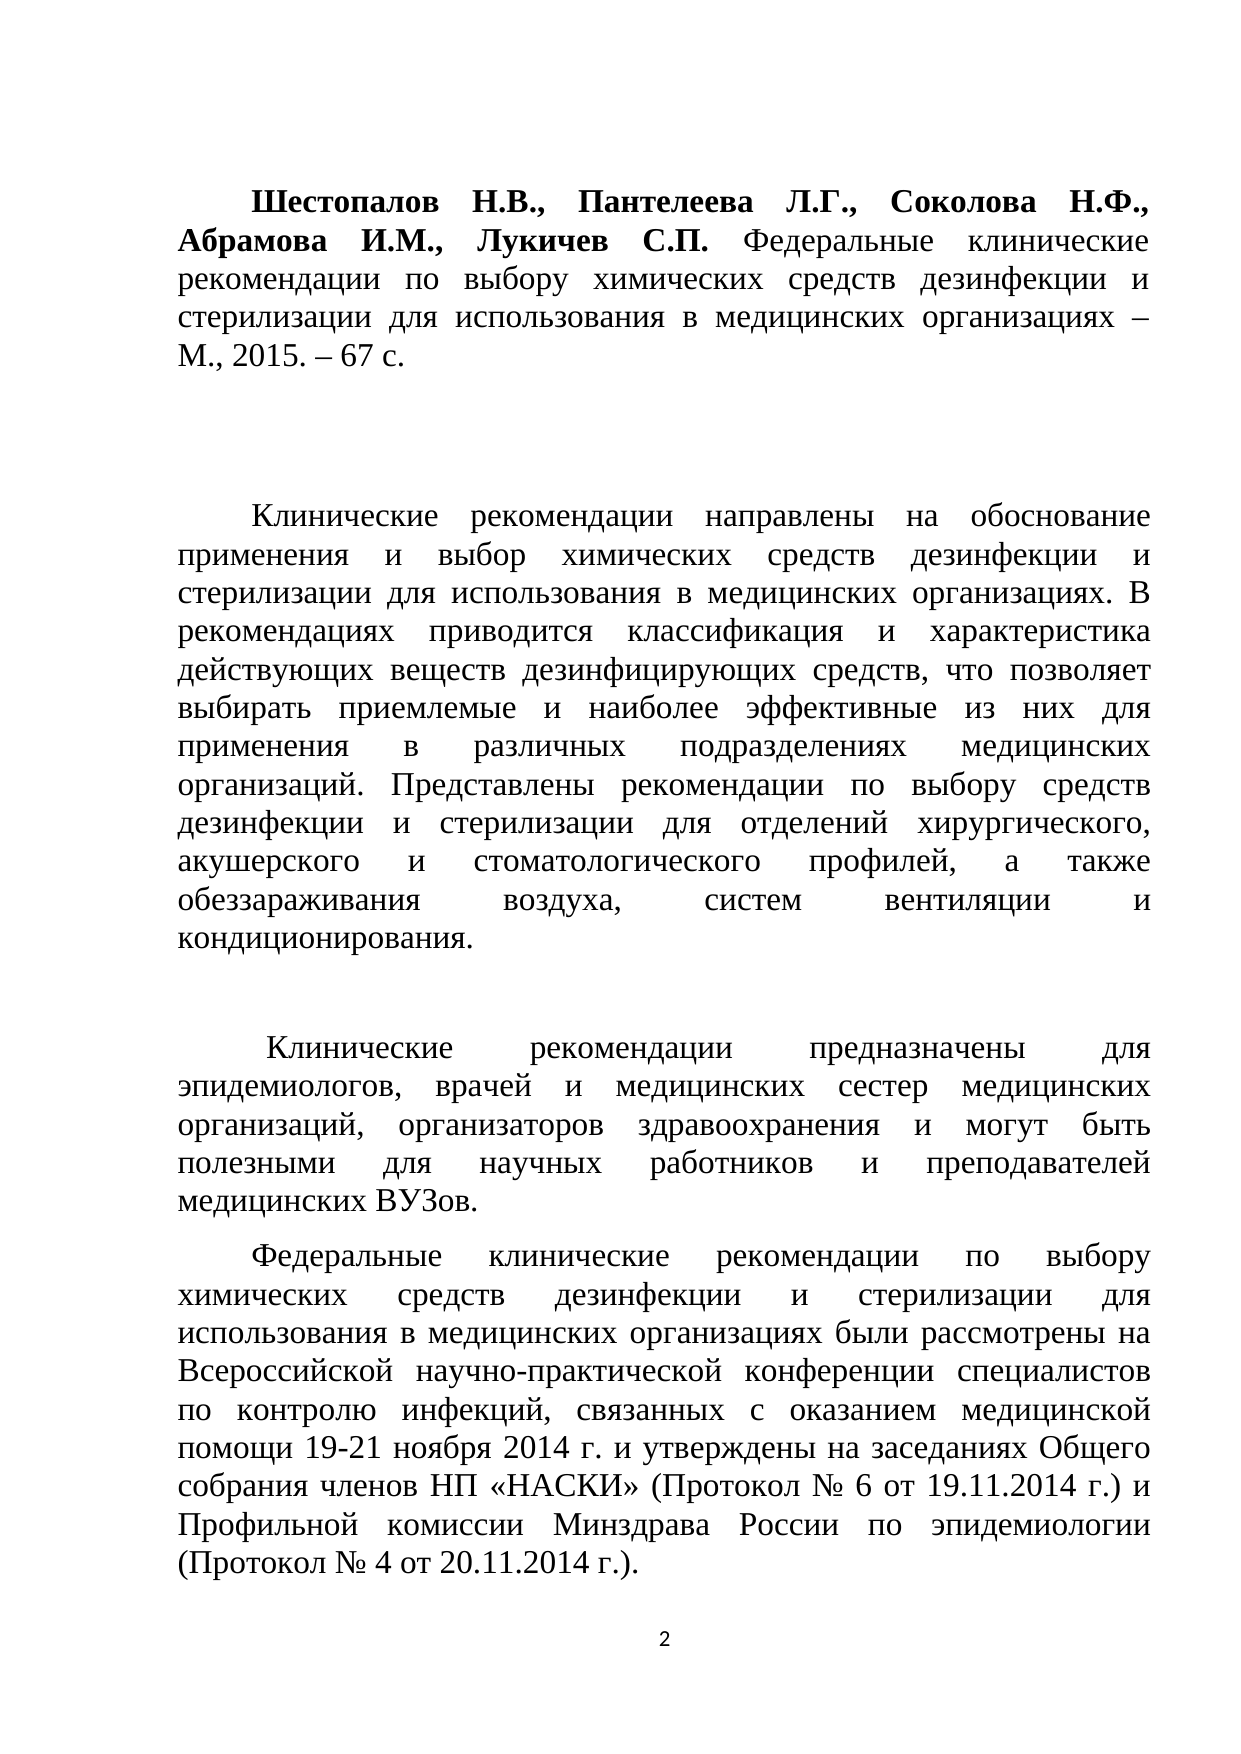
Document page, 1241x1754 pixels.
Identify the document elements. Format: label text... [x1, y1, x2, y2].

text Клинические рекомендации направлены на обоснование применения и выбор химических средств дезинфекции и стерилизации для использования в медицинских организациях. В рекомендациях приводится классификация и характеристика действующих веществ дезинфицирующих средств, что позволяет выбирать приемлемые и наиболее эффективные из них для применения в различных подразделениях медицинских организаций. Представлены рекомендации по выбору средств дезинфекции и стерилизации для отделений хирургического, акушерского и стоматологического профилей, а также обеззараживания воздуха, систем вентиляции и кондиционирования. [177, 496, 1152, 956]
text Федеральные клинические рекомендации по выбору химических средств дезинфекции и стерилизации для использования в медицинских организациях были рассмотрены на Всероссийской научно-практической конференции специалистов по контролю инфекций, связанных с оказанием медицинской помощи 19-21 ноября 2014 г. и утверждены на заседаниях Общего собрания членов НП «НАСКИ» (Протокол № 6 от 19.11.2014 г.) и Профильной комиссии Минздрава России по эпидемиологии (Протокол № 4 от 20.11.2014 г.). [177, 1236, 1152, 1581]
text Клинические рекомендации предназначены для эпидемиологов, врачей и медицинских сестер медицинских организаций, организаторов здравоохранения и могут быть полезными для научных работников и преподавателей медицинских ВУЗов. [177, 1027, 1152, 1219]
text Шестопалов Н.В., Пантелеева Л.Г., Соколова Н.Ф., Абрамова И.М., Лукичев С.П. Федеральные клинические рекомендации по выбору химических средств дезинфекции и стерилизации для использования в медицинских организациях – М., 2015. – 67 с. [177, 181, 1150, 373]
